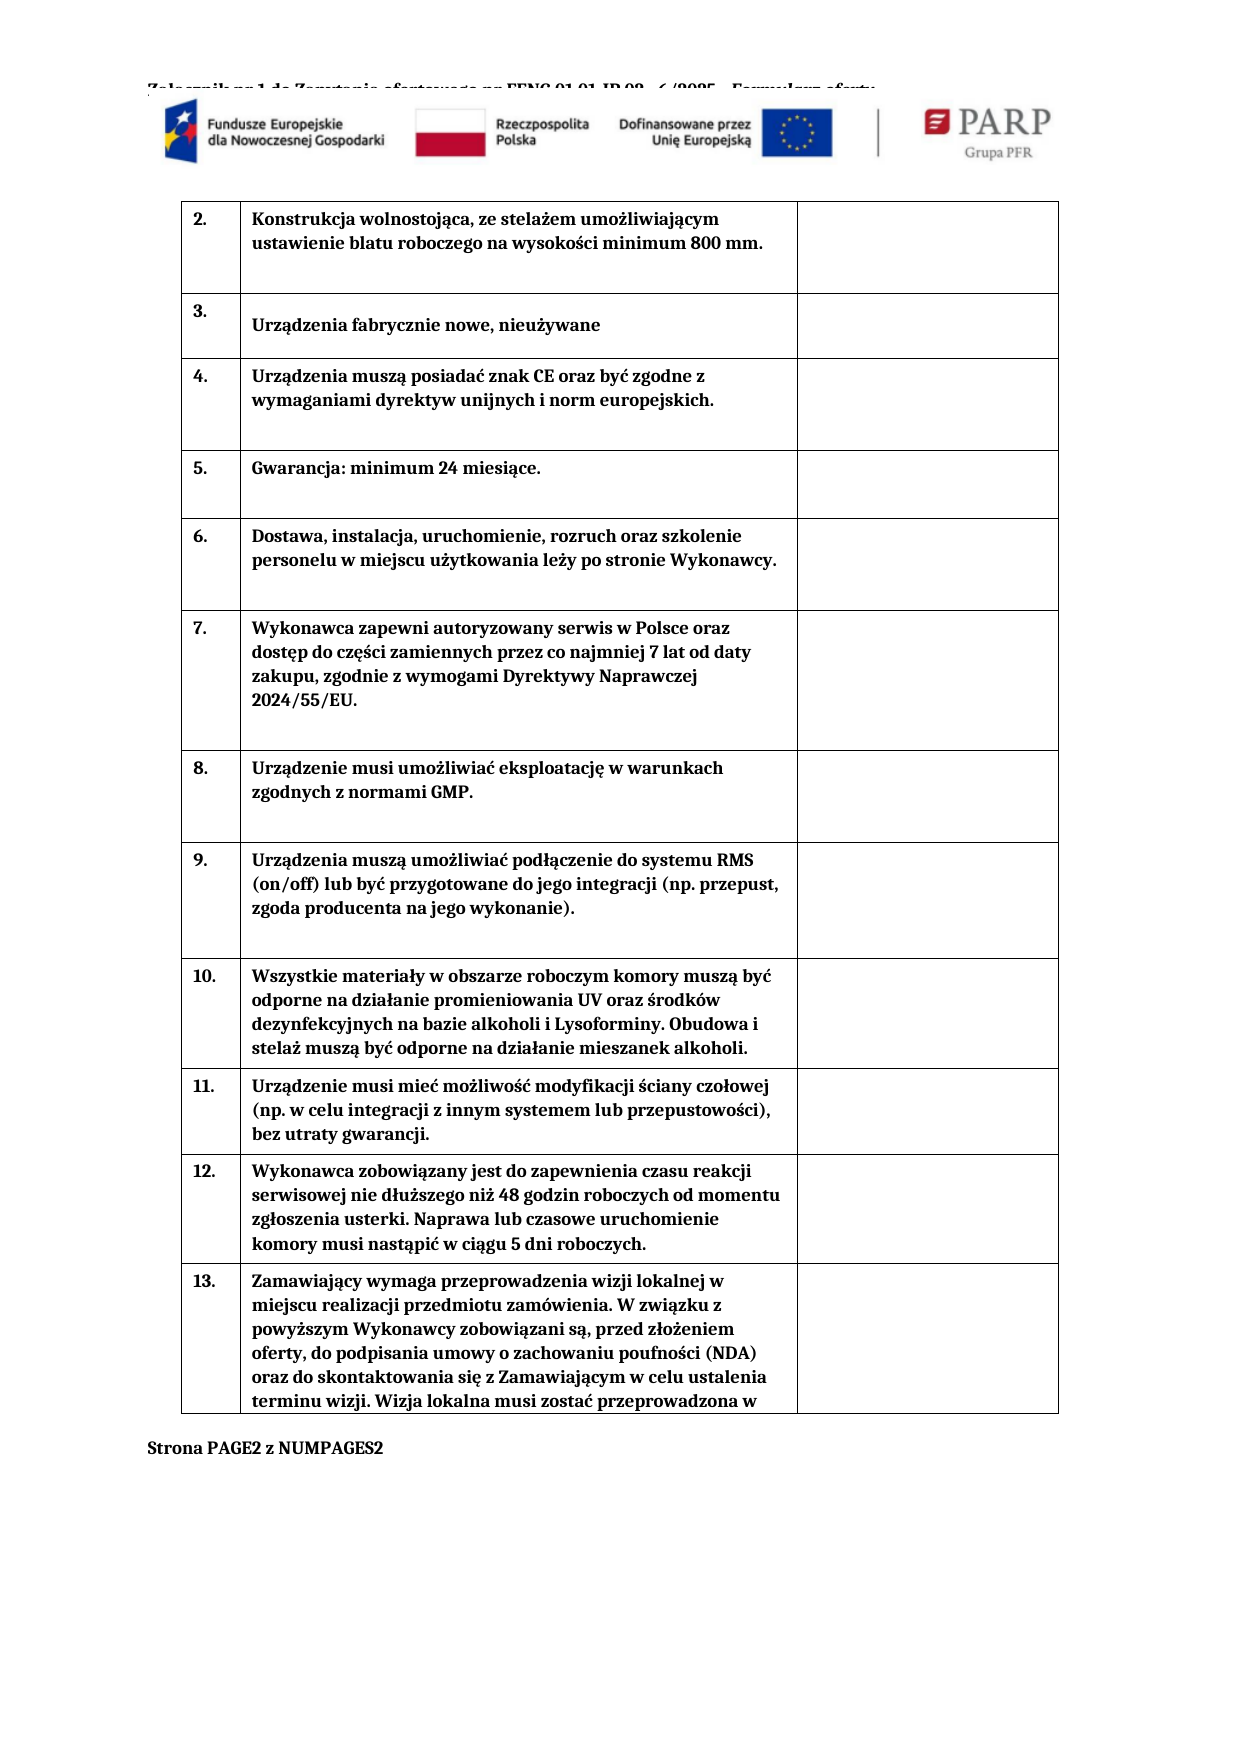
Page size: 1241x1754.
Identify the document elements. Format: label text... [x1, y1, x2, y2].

table_cell 2. [182, 202, 240, 293]
table_cell [798, 294, 1058, 358]
table_cell [798, 1155, 1058, 1263]
table_cell 7. [182, 611, 240, 750]
table_cell [798, 519, 1058, 610]
table_cell 13. [182, 1264, 240, 1412]
table_cell [798, 611, 1058, 750]
table_cell Wszystkie materiały w obszarze roboczym komory muszą być odporne na działanie promieniowania UV oraz środków dezynfekcyjnych na bazie alkoholi i Lysoforminy. Obudowa i stelaż muszą być odporne na działanie mieszanek alkoholi. [241, 959, 797, 1068]
table_cell 8. [182, 751, 240, 842]
table_cell Gwarancja: minimum 24 miesiące. [241, 451, 797, 518]
table_cell [798, 959, 1058, 1068]
table_cell 11. [182, 1069, 240, 1153]
table_cell 5. [182, 451, 240, 518]
table_cell [798, 1264, 1058, 1412]
table_cell Urządzenie musi umożliwiać eksploatację w warunkach zgodnych z normami GMP. [241, 751, 797, 842]
table_cell [798, 843, 1058, 958]
table_cell Wykonawca zobowiązany jest do zapewnienia czasu reakcji serwisowej nie dłuższego niż 48 godzin roboczych od momentu zgłoszenia usterki. Naprawa lub czasowe uruchomienie komory musi nastąpić w ciągu 5 dni roboczych. [241, 1155, 797, 1263]
table_cell 12. [182, 1155, 240, 1263]
table_cell Urządzenia muszą posiadać znak CE oraz być zgodne z wymaganiami dyrektyw unijnych i norm europejskich. [241, 359, 797, 450]
table_cell Konstrukcja wolnostojąca, ze stelażem umożliwiającym ustawienie blatu roboczego na wysokości minimum 800 mm. [241, 202, 797, 293]
picture [147, 88, 1088, 179]
table_cell Dostawa, instalacja, uruchomienie, rozruch oraz szkolenie personelu w miejscu użytkowania leży po stronie Wykonawcy. [241, 519, 797, 610]
table_cell 4. [182, 359, 240, 450]
table_cell [798, 451, 1058, 518]
table_cell Urządzenie musi mieć możliwość modyfikacji ściany czołowej (np. w celu integracji z innym systemem lub przepustowości), bez utraty gwarancji. [241, 1069, 797, 1153]
table_cell [798, 359, 1058, 450]
table_cell [798, 202, 1058, 293]
table_cell 6. [182, 519, 240, 610]
table_cell [798, 1069, 1058, 1153]
table_cell Urządzenia fabrycznie nowe, nieużywane [241, 294, 797, 358]
table_cell 10. [182, 959, 240, 1068]
table_cell 9. [182, 843, 240, 958]
table_cell Wykonawca zapewni autoryzowany serwis w Polsce oraz dostęp do części zamiennych przez co najmniej 7 lat od daty zakupu, zgodnie z wymogami Dyrektywy Naprawczej 2024/55/EU. [241, 611, 797, 750]
table_cell Urządzenia muszą umożliwiać podłączenie do systemu RMS (on/off) lub być przygotowane do jego integracji (np. przepust, zgoda producenta na jego wykonanie). [241, 843, 797, 958]
table_cell 3. [182, 294, 240, 358]
table_cell [798, 751, 1058, 842]
